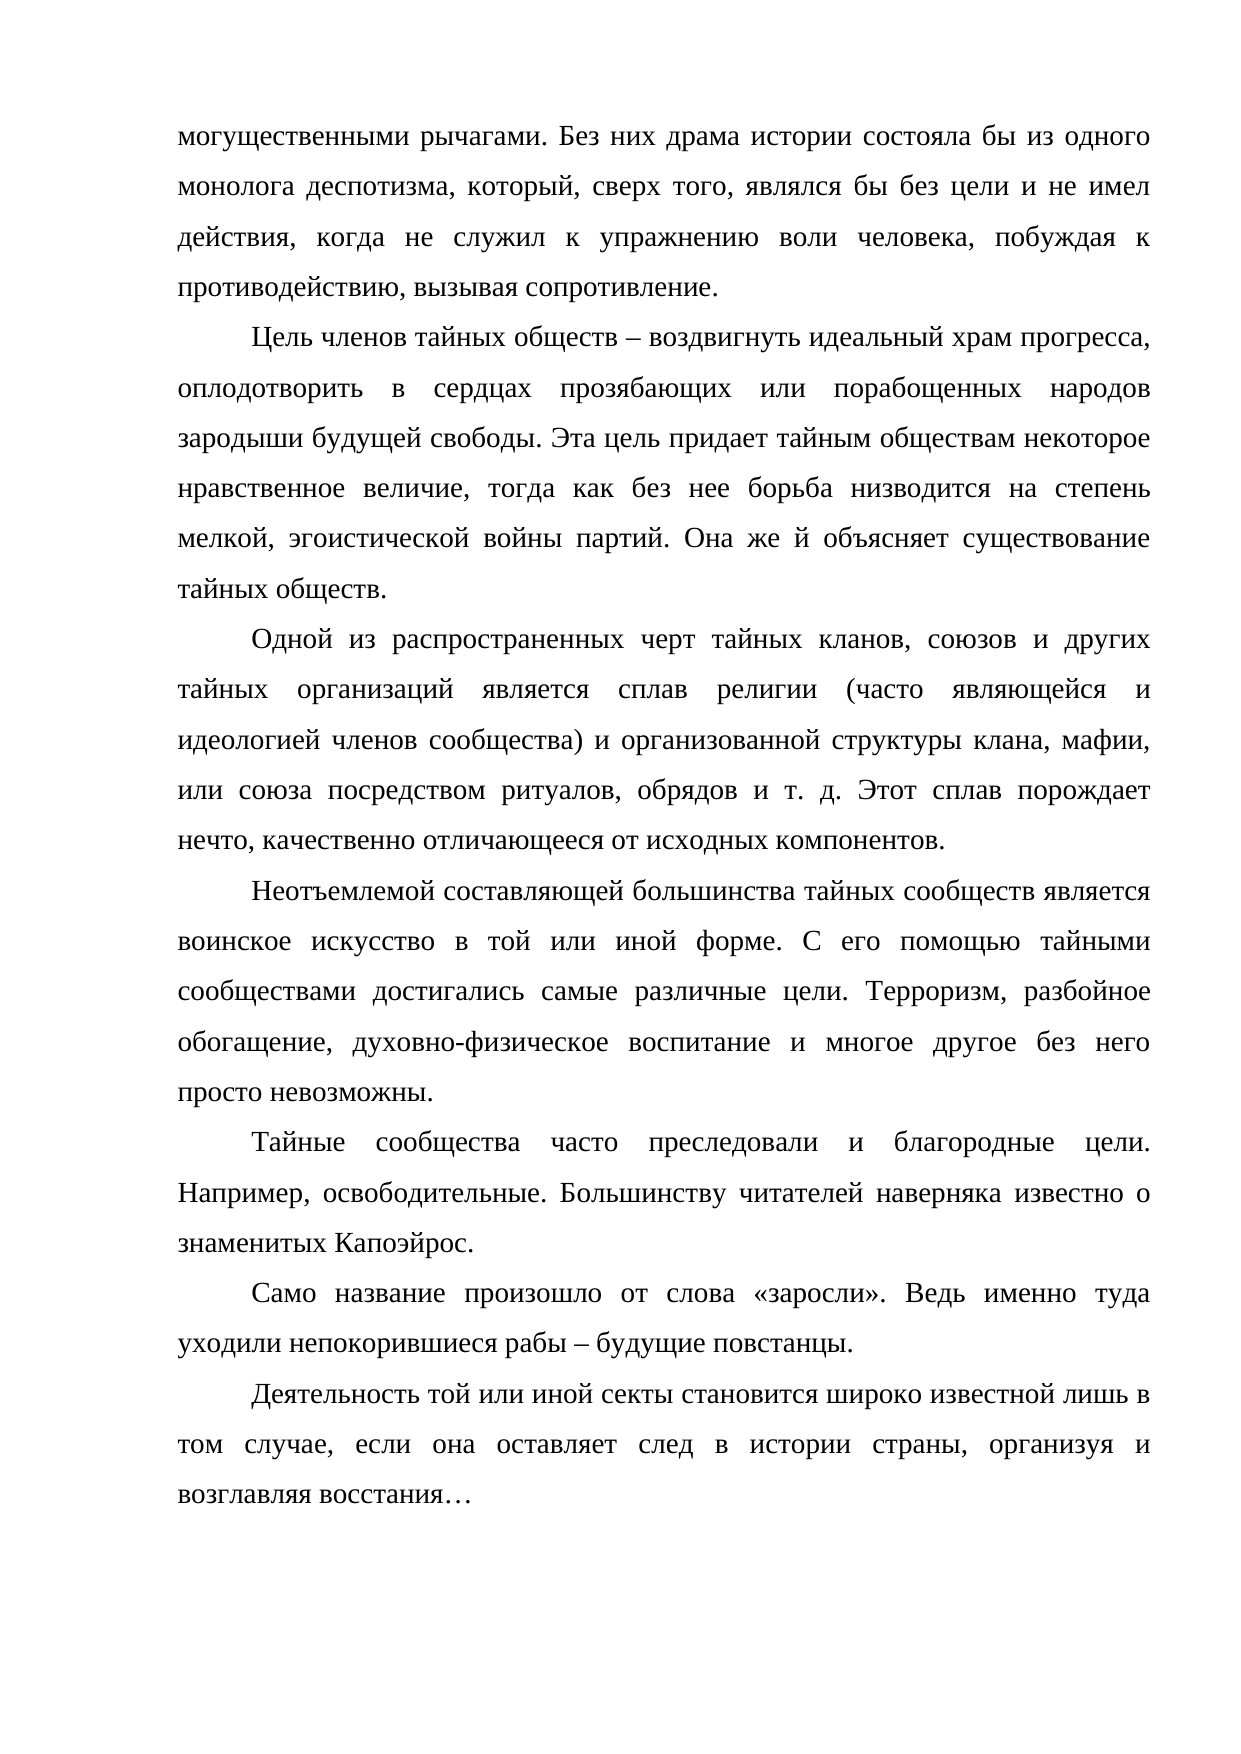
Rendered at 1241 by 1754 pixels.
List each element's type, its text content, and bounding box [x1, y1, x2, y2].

text Само название произошло от слова «заросли». Ведь именно туда уходили непокорившиеся рабы – будущие повстанцы. [177, 1275, 1152, 1359]
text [177, 118, 1152, 303]
text Одной из распространенных черт тайных кланов, союзов и других тайных организаций является сплав религии (часто являющейся и идеологией членов сообщества) и организованной структуры клана, мафии, или союза посредством ритуалов, обрядов и т. д. Этот сплав порождает нечто, качественно отличающееся от исходных компонентов. [177, 621, 1152, 856]
text Цель членов тайных обществ – воздвигнуть идеальный храм прогресса, оплодотворить в сердцах прозябающих или порабощенных народов зародыши будущей свободы. Эта цель придает тайным обществам некоторое нравственное величие, тогда как без нее борьба низводится на степень мелкой, эгоистической войны партий. Она же й объясняет существование тайных обществ. [177, 319, 1152, 604]
text Деятельность той или иной секты становится широко известной лишь в том случае, если она оставляет след в истории страны, организуя и возглавляя восстания… [177, 1376, 1152, 1510]
text Тайные сообщества часто преследовали и благородные цели. Например, освободительные. Большинству читателей наверняка известно о знаменитых Капоэйрос. [177, 1124, 1152, 1258]
text Неотъемлемой составляющей большинства тайных сообществ является воинское искусство в той или иной форме. С его помощью тайными сообществами достигались самые различные цели. Терроризм, разбойное обогащение, духовно-физическое воспитание и многое другое без него просто невозможны. [177, 873, 1152, 1108]
